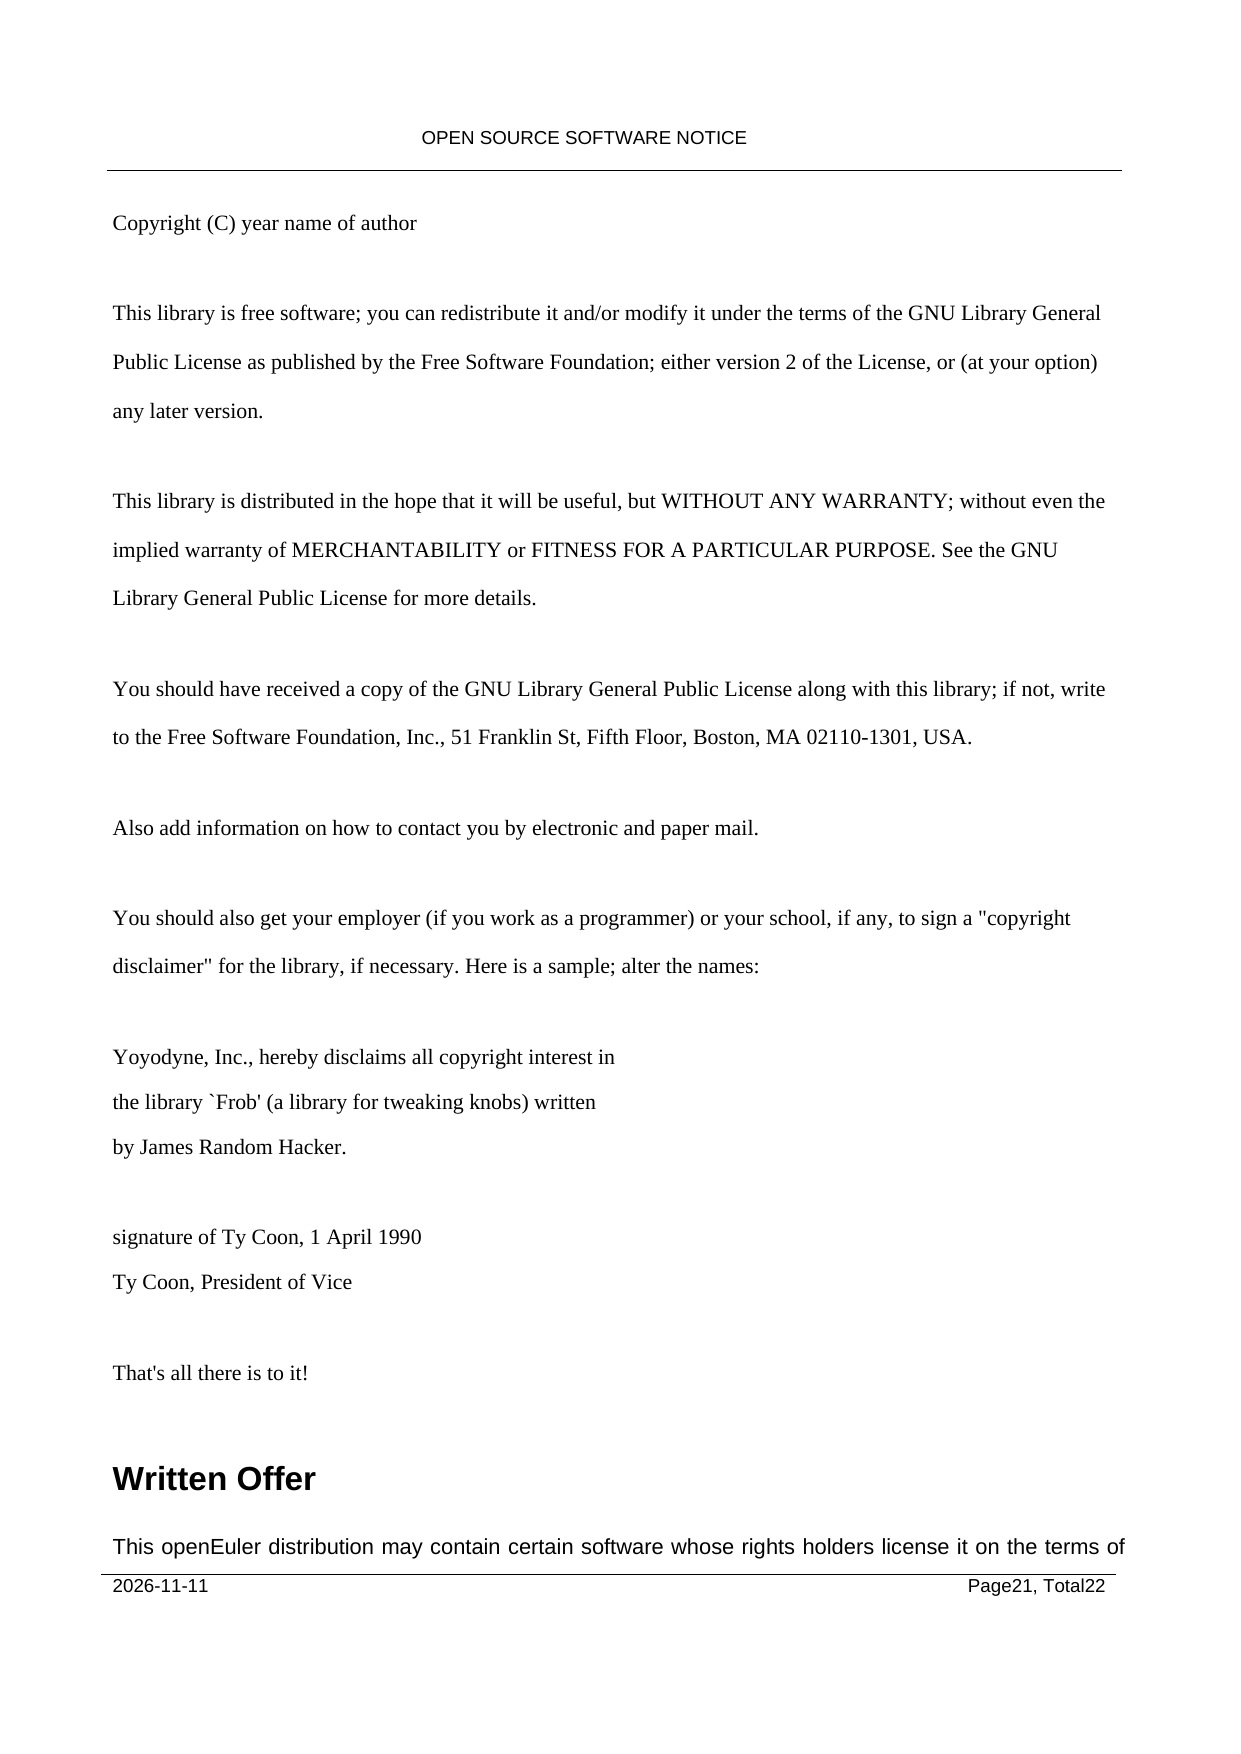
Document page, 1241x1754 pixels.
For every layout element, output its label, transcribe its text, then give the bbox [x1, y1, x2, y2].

text Also add information on how to contact you by electronic and paper mail. [112, 811, 1128, 843]
text This library is free software; you can redistribute it and/or modify it under the terms of the GNU Library General Public License as published by the Free Software Foundation; either version 2 of the License, or (at your option) any later version. [112, 297, 1128, 427]
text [112, 1530, 1128, 1563]
text signature of Ty Coon, 1 April 1990 [112, 1221, 1128, 1253]
text Ty Coon, President of Vice [112, 1266, 1128, 1298]
text This library is distributed in the hope that it will be useful, but WITHOUT ANY WARRANTY; without even the implied warranty of MERCHANTABILITY or FITNESS FOR A PARTICULAR PURPOSE. See the GNU Library General Public License for more details. [112, 484, 1128, 614]
text You should have received a copy of the GNU Library General Public License along with this library; if not, write to the Free Software Foundation, Inc., 51 Franklin St, Fifth Floor, Boston, MA 02110-1301, USA. [112, 672, 1128, 753]
text That's all there is to it! [112, 1356, 1128, 1388]
text You should also get your employer (if you work as a programmer) or your school, if any, to sign a "copyright disclaimer" for the library, if necessary. Here is a sample; alter the names: [112, 901, 1128, 982]
text Copyright (C) year name of author [112, 206, 1128, 239]
text Yoyodyne, Inc., hereby disclaims all copyright interest in [112, 1040, 1128, 1073]
text the library `Frob' (a library for tweaking knobs) written [112, 1085, 1128, 1118]
text by James Random Hacker. [112, 1130, 1128, 1163]
text Written Offer [112, 1446, 1128, 1511]
